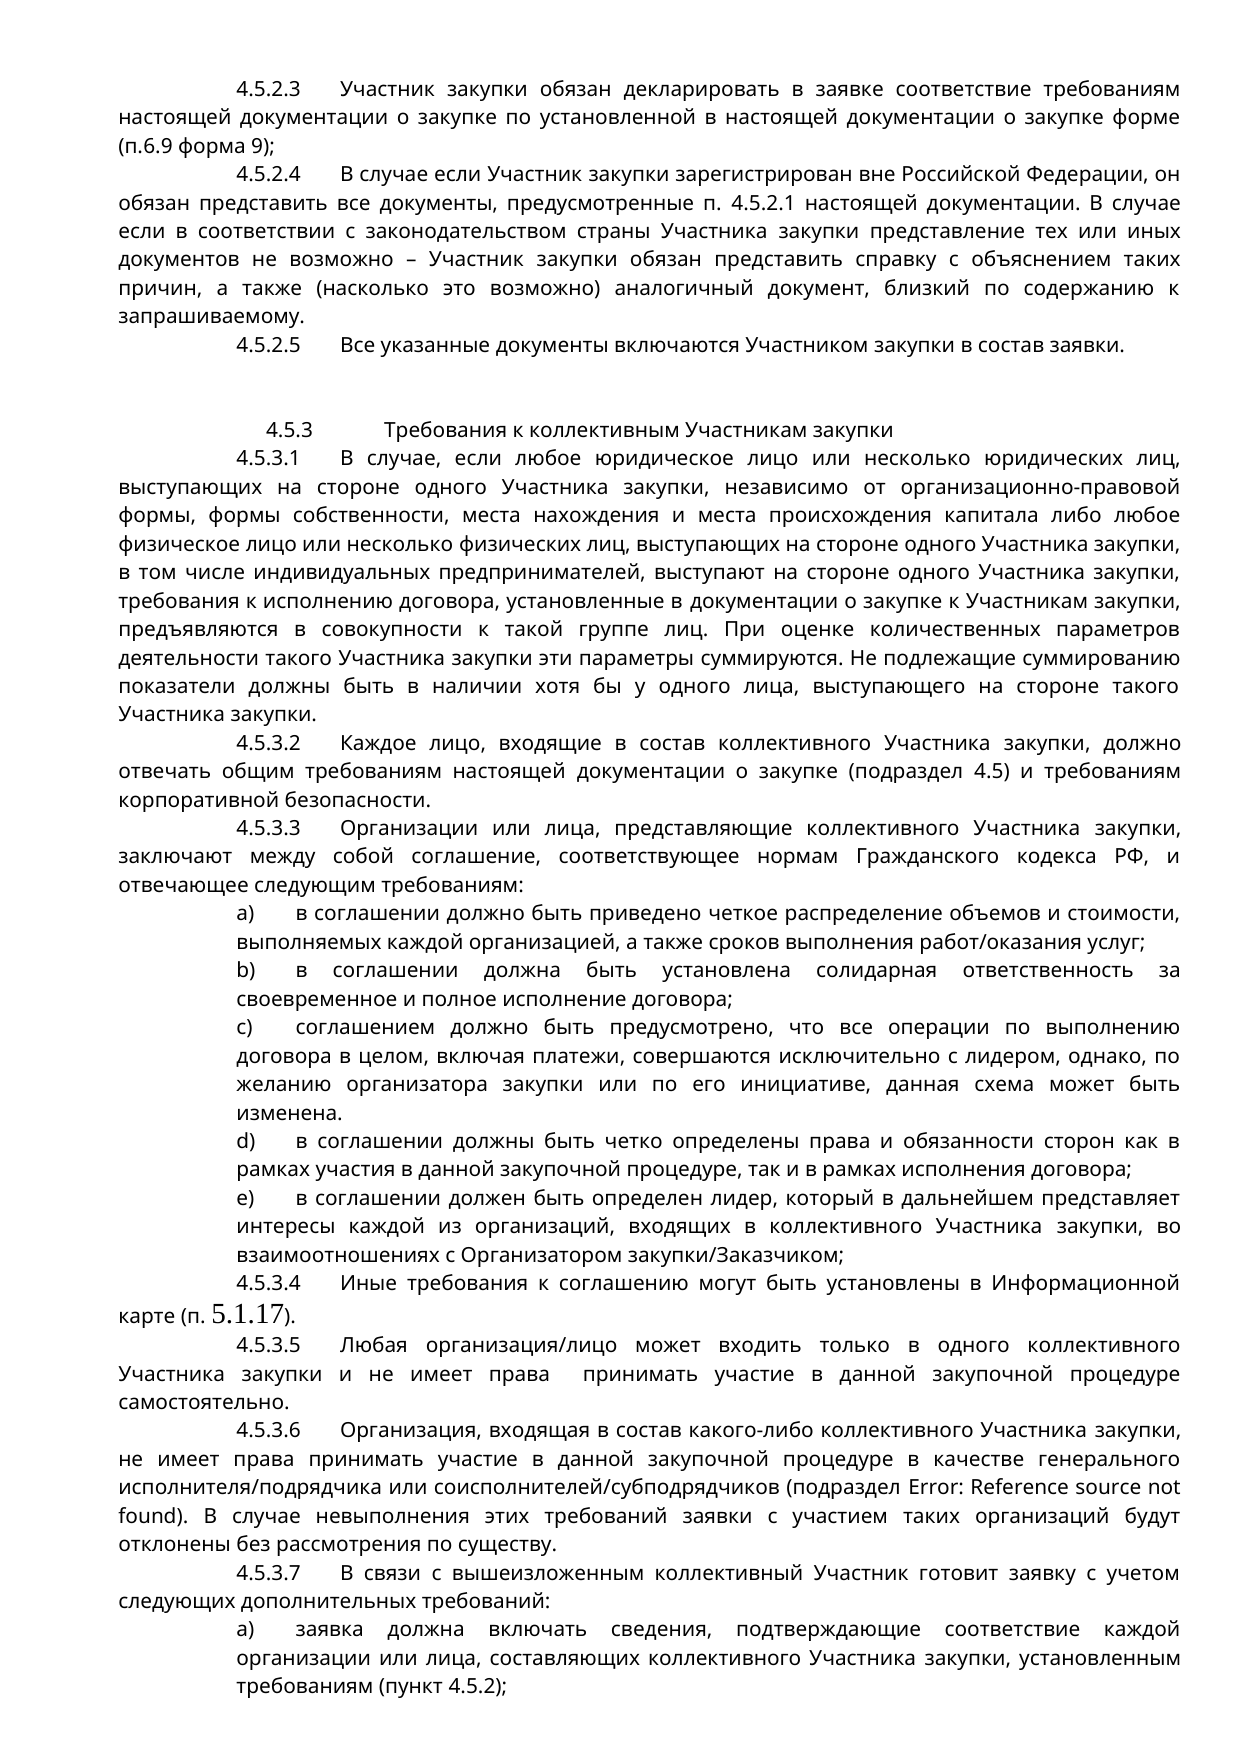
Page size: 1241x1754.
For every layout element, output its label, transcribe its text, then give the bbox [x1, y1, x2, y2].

list в соглашении должны быть четко определены права и обязанности сторон как в рамках участия в данной закупочной процедуре, так и в рамках исполнения договора; [236, 1126, 1181, 1183]
list в соглашении должно быть приведено четкое распределение объемов и стоимости, выполняемых каждой организацией, а также сроков выполнения работ/оказания услуг; [236, 898, 1181, 955]
list заявка должна включать сведения, подтверждающие соответствие каждой организации или лица, составляющих коллективного Участника закупки, установленным требованиям (пункт 4.5.2); [236, 1614, 1181, 1700]
list соглашением должно быть предусмотрено, что все операции по выполнению договора в целом, включая платежи, совершаются исключительно с лидером, однако, по желанию организатора закупки или по его инициативе, данная схема может быть изменена. [236, 1012, 1181, 1126]
list В связи с вышеизложенным коллективный Участник готовит заявку с учетом следующих дополнительных требований: [118, 1558, 1181, 1614]
list В случае, если любое юридическое лицо или несколько юридических лиц, выступающих на стороне одного Участника закупки, независимо от организационно-правовой формы, формы собственности, места нахождения и места происхождения капитала либо любое физическое лицо или несколько физических лиц, выступающих на стороне одного Участника закупки, в том числе индивидуальных предпринимателей, выступают на стороне одного Участника закупки, требования к исполнению договора, установленные в документации о закупке к Участникам закупки, предъявляются в совокупности к такой группе лиц. При оценке количественных параметров деятельности такого Участника закупки эти параметры суммируются. Не подлежащие суммированию показатели должны быть в наличии хотя бы у одного лица, выступающего на стороне такого Участника закупки. [118, 443, 1181, 728]
list в соглашении должна быть установлена солидарная ответственность за своевременное и полное исполнение договора; [236, 955, 1181, 1012]
list Участник закупки обязан декларировать в заявке соответствие требованиям настоящей документации о закупке по установленной в настоящей документации о закупке форме (п.6.9 форма 9); [118, 74, 1181, 159]
list Все указанные документы включаются Участником закупки в состав заявки. [118, 330, 1181, 358]
list в соглашении должен быть определен лидер, который в дальнейшем представляет интересы каждой из организаций, входящих в коллективного Участника закупки, во взаимоотношениях с Организатором закупки/Заказчиком; [236, 1183, 1181, 1268]
list Каждое лицо, входящие в состав коллективного Участника закупки, должно отвечать общим требованиям настоящей документации о закупке (подраздел 4.5) и требованиям корпоративной безопасности. [118, 728, 1181, 813]
list Любая организация/лицо может входить только в одного коллективного Участника закупки и не имеет права принимать участие в данной закупочной процедуре самостоятельно. [118, 1330, 1181, 1416]
list В случае если Участник закупки зарегистрирован вне Российской Федерации, он обязан представить все документы, предусмотренные п. 4.5.2.1 настоящей документации. В случае если в соответствии с законодательством страны Участника закупки представление тех или иных документов не возможно – Участник закупки обязан представить справку с объяснением таких причин, а также (насколько это возможно) аналогичный документ, близкий по содержанию к запрашиваемому. [118, 159, 1181, 330]
list Требования к коллективным Участникам закупки [266, 415, 1181, 443]
list Организации или лица, представляющие коллективного Участника закупки, заключают между собой соглашение, соответствующее нормам Гражданского кодекса РФ, и отвечающее следующим требованиям: [118, 813, 1181, 898]
list Иные требования к соглашению могут быть установлены в Информационной карте (п. 5.1.18). [118, 1268, 1181, 1330]
